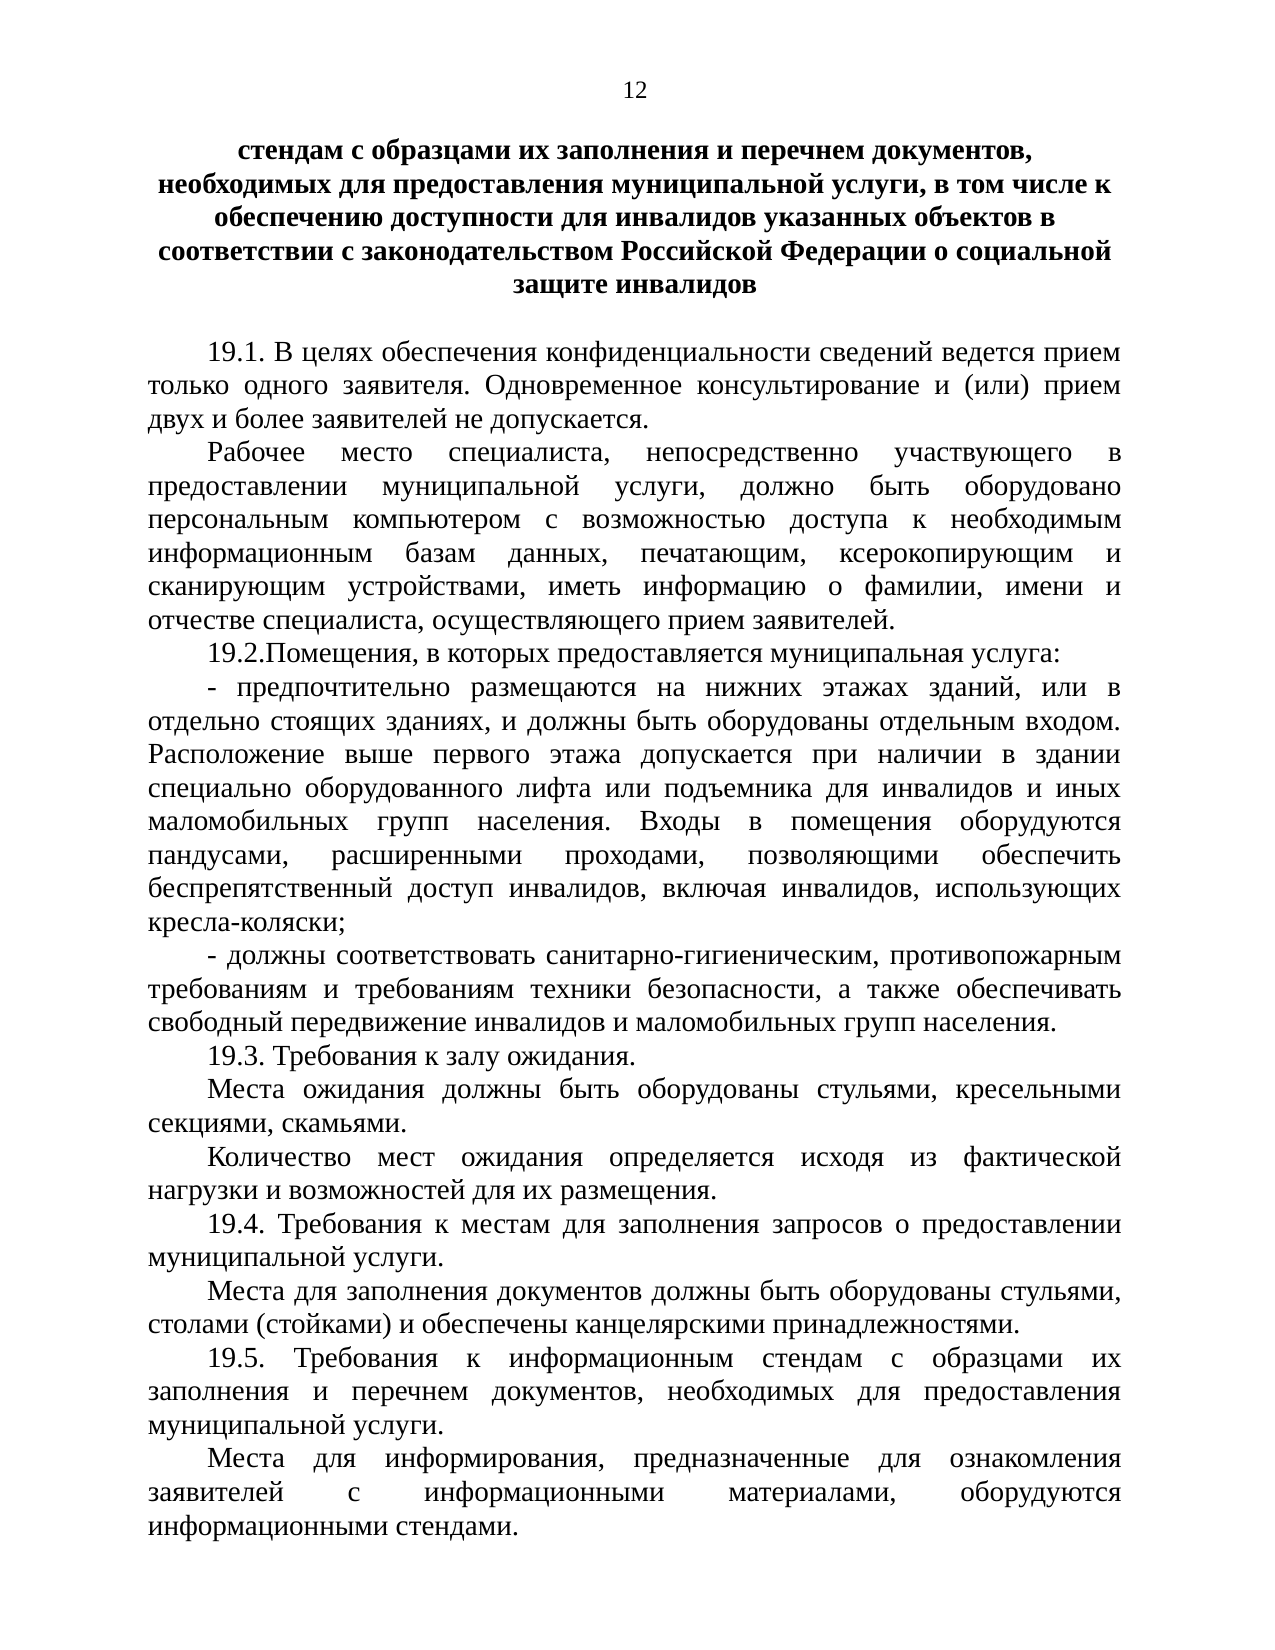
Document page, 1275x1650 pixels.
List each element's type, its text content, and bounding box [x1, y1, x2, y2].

text 19.3. Требования к залу ожидания. [148, 1038, 1122, 1072]
text Места для заполнения документов должны быть оборудованы стульями, столами (стойками) и обеспечены канцелярскими принадлежностями. [148, 1273, 1122, 1340]
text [148, 132, 1122, 300]
text 19.4. Требования к местам для заполнения запросов о предоставлении муниципальной услуги. [148, 1206, 1122, 1273]
text - должны соответствовать санитарно-гигиеническим, противопожарным требованиям и требованиям техники безопасности, а также обеспечивать свободный передвижение инвалидов и маломобильных групп населения. [148, 937, 1122, 1038]
text 19.5. Требования к информационным стендам с образцами их заполнения и перечнем документов, необходимых для предоставления муниципальной услуги. [148, 1340, 1122, 1441]
text Рабочее место специалиста, непосредственно участвующего в предоставлении муниципальной услуги, должно быть оборудовано персональным компьютером с возможностью доступа к необходимым информационным базам данных, печатающим, ксерокопирующим и сканирующим устройствами, иметь информацию о фамилии, имени и отчестве специалиста, осуществляющего прием заявителей. [148, 434, 1122, 636]
text 19.1. В целях обеспечения конфиденциальности сведений ведется прием только одного заявителя. Одновременное консультирование и (или) прием двух и более заявителей не допускается. [148, 334, 1122, 434]
text 19.2.Помещения, в которых предоставляется муниципальная услуга: [148, 636, 1122, 669]
text Места ожидания должны быть оборудованы стульями, кресельными секциями, скамьями. [148, 1072, 1122, 1139]
text Места для информирования, предназначенные для ознакомления заявителей с информационными материалами, оборудуются информационными стендами. [148, 1441, 1122, 1541]
text Количество мест ожидания определяется исходя из фактической нагрузки и возможностей для их размещения. [148, 1139, 1122, 1206]
text - предпочтительно размещаются на нижних этажах зданий, или в отдельно стоящих зданиях, и должны быть оборудованы отдельным входом. Расположение выше первого этажа допускается при наличии в здании специально оборудованного лифта или подъемника для инвалидов и иных маломобильных групп населения. Входы в помещения оборудуются пандусами, расширенными проходами, позволяющими обеспечить беспрепятственный доступ инвалидов, включая инвалидов, использующих кресла-коляски; [148, 669, 1122, 937]
